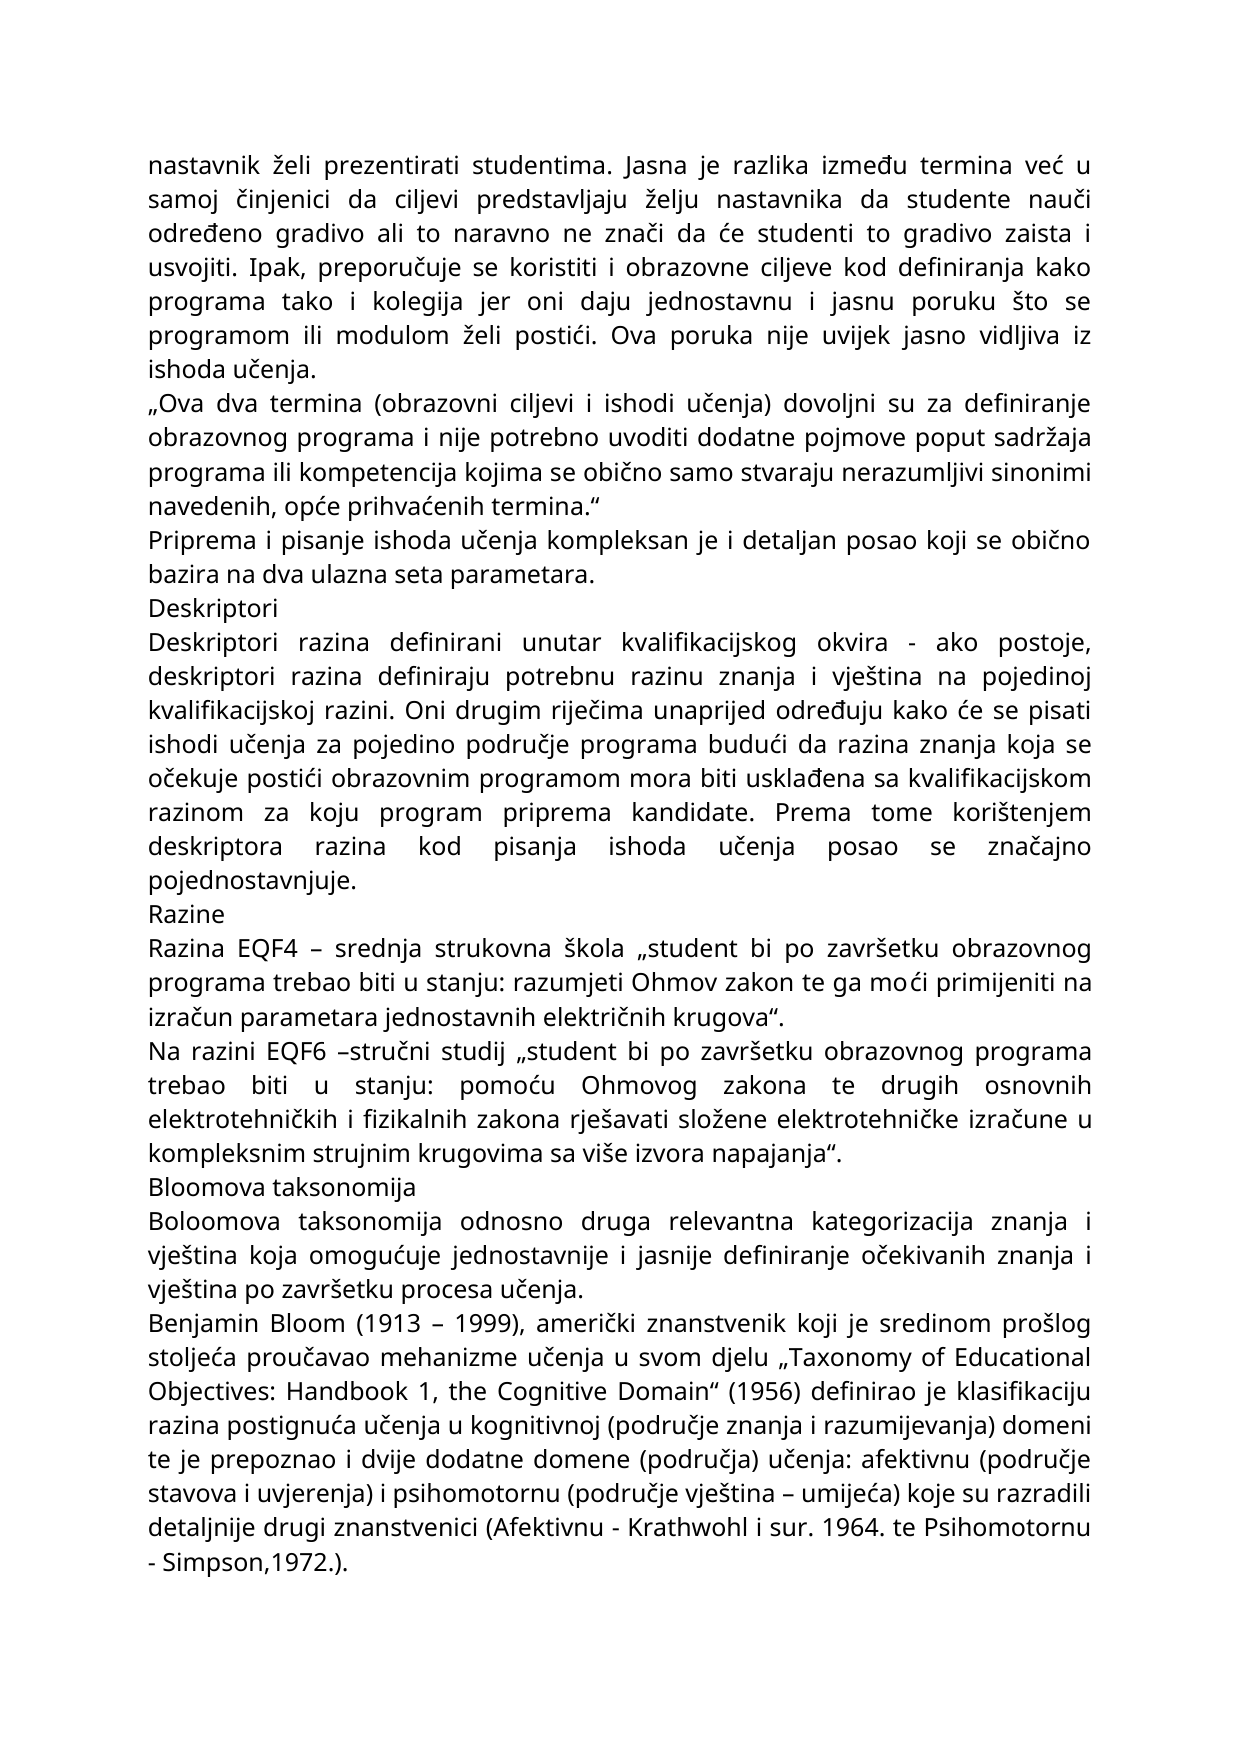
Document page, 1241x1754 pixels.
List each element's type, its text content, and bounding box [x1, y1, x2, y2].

text Razine [148, 897, 1093, 931]
text Boloomova taksonomija odnosno druga relevantna kategorizacija znanja i vještina koja omogućuje jednostavnije i jasnije definiranje očekivanih znanja i vještina po završetku procesa učenja. [148, 1203, 1093, 1306]
text Bloomova taksonomija [148, 1169, 1093, 1203]
text Razina EQF4 – srednja strukovna škola „student bi po završetku obrazovnog programa trebao biti u stanju: razumjeti Ohmov zakon te ga moći primijeniti na izračun parametara jednostavnih električnih krugova“. [148, 931, 1093, 1033]
text „Ova dva termina (obrazovni ciljevi i ishodi učenja) dovoljni su za definiranje obrazovnog programa i nije potrebno uvoditi dodatne pojmove poput sadržaja programa ili kompetencija kojima se obično samo stvaraju nerazumljivi sinonimi navedenih, opće prihvaćenih termina.“ [148, 386, 1093, 522]
text Deskriptori razina definirani unutar kvalifikacijskog okvira - ako postoje, deskriptori razina definiraju potrebnu razinu znanja i vještina na pojedinoj kvalifikacijskoj razini. Oni drugim riječima unaprijed određuju kako će se pisati ishodi učenja za pojedino područje programa budući da razina znanja koja se očekuje postići obrazovnim programom mora biti usklađena sa kvalifikacijskom razinom za koju program priprema kandidate. Prema tome korištenjem deskriptora razina kod pisanja ishoda učenja posao se značajno pojednostavnjuje. [148, 624, 1093, 897]
text Priprema i pisanje ishoda učenja kompleksan je i detaljan posao koji se obično bazira na dva ulazna seta parametara. [148, 522, 1093, 590]
text Benjamin Bloom (1913 – 1999), američki znanstvenik koji je sredinom prošlog stoljeća proučavao mehanizme učenja u svom djelu „Taxonomy of Educational Objectives: Handbook 1, the Cognitive Domain“ (1956) definirao je klasifikaciju razina postignuća učenja u kognitivnoj (područje znanja i razumijevanja) domeni te je prepoznao i dvije dodatne domene (područja) učenja: afektivnu (područje stavova i uvjerenja) i psihomotornu (područje vještina – umijeća) koje su razradili detaljnije drugi znanstvenici (Afektivnu - Krathwohl i sur. 1964. te Psihomotornu - Simpson,1972.). [148, 1306, 1093, 1578]
text Na razini EQF6 –stručni studij „student bi po završetku obrazovnog programa trebao biti u stanju: pomoću Ohmovog zakona te drugih osnovnih elektrotehničkih i fizikalnih zakona rješavati složene elektrotehničke izračune u kompleksnim strujnim krugovima sa više izvora napajanja“. [148, 1033, 1093, 1169]
text Deskriptori [148, 590, 1093, 624]
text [148, 148, 1093, 386]
